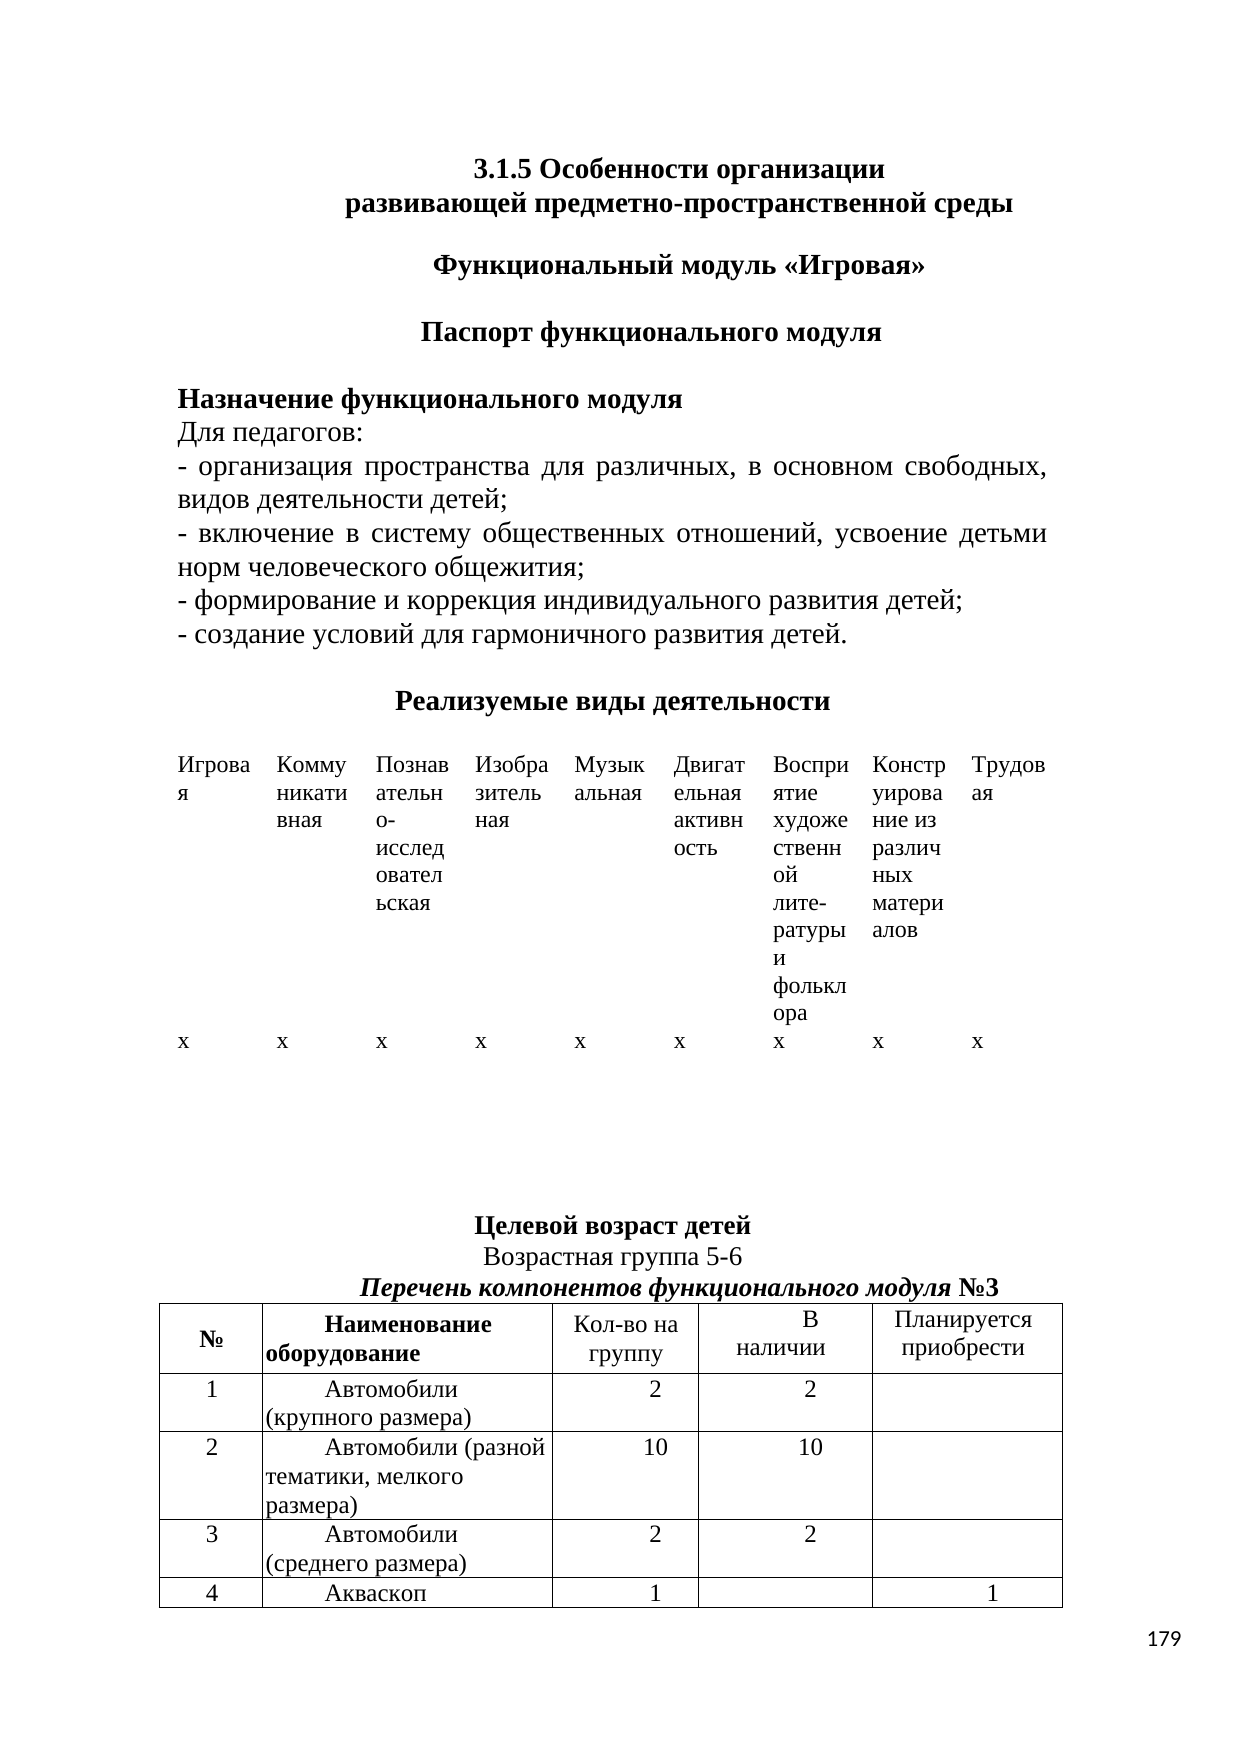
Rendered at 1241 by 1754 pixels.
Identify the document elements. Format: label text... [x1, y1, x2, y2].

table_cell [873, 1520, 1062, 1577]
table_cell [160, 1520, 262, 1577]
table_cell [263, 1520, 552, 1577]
text развивающей предметно-пространственной среды [177, 185, 1181, 219]
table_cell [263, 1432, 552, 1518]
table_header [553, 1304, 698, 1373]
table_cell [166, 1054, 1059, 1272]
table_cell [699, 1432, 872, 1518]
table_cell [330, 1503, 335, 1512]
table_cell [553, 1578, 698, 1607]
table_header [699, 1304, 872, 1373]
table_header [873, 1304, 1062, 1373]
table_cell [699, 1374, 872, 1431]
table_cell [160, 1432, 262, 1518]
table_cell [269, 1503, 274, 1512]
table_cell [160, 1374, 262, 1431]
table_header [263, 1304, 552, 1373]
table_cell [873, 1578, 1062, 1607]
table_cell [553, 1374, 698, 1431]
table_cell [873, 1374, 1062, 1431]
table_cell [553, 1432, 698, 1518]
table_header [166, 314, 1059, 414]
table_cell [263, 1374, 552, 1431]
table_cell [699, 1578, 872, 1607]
text Перечень компонентов функционального модуля №3 [177, 1272, 1181, 1303]
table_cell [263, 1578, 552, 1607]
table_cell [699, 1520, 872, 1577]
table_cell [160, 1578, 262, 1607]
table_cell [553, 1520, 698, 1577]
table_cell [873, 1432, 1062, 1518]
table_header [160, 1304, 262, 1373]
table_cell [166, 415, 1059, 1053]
text 3.1.5 Особенности организации [177, 152, 1181, 185]
text Функциональный модуль «Игровая» [177, 247, 1181, 280]
